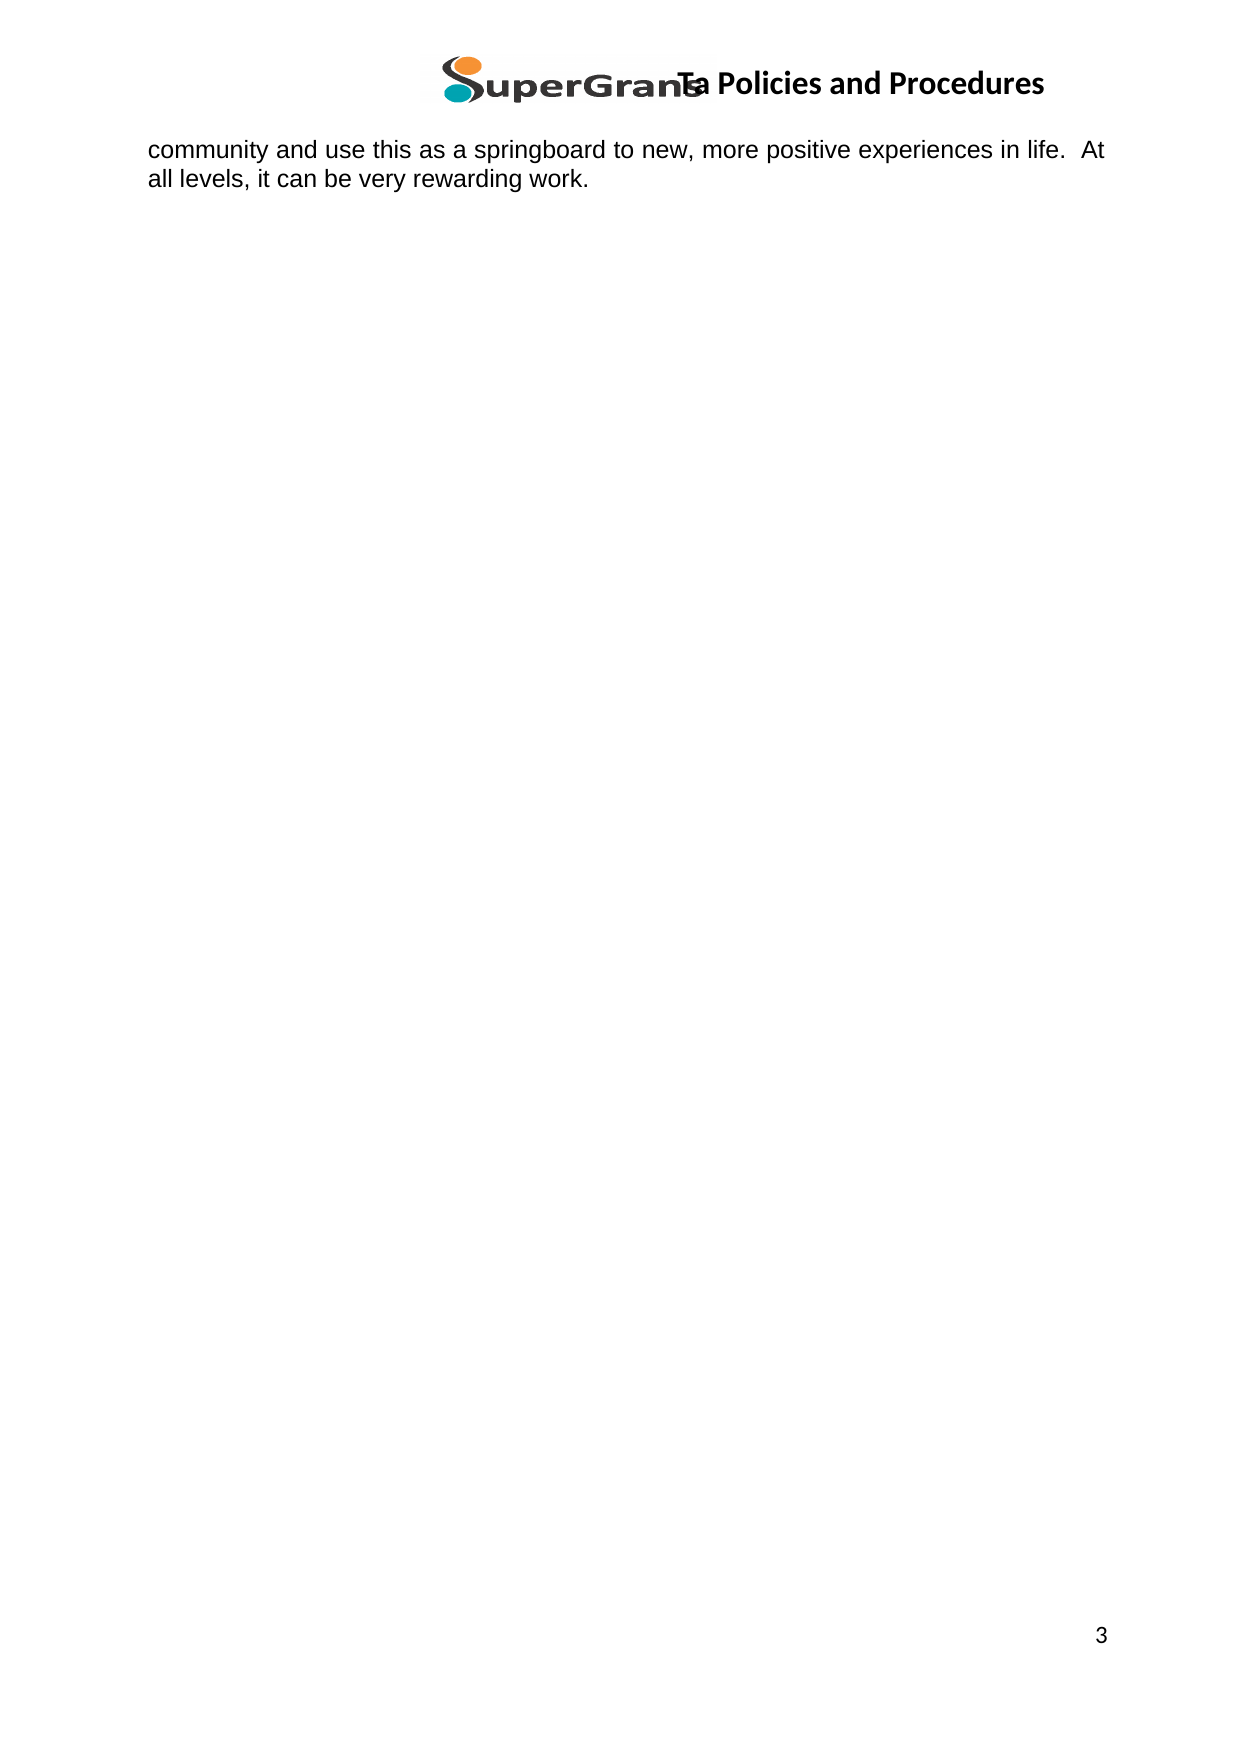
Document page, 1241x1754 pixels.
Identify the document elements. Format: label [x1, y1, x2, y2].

text [148, 135, 1107, 192]
